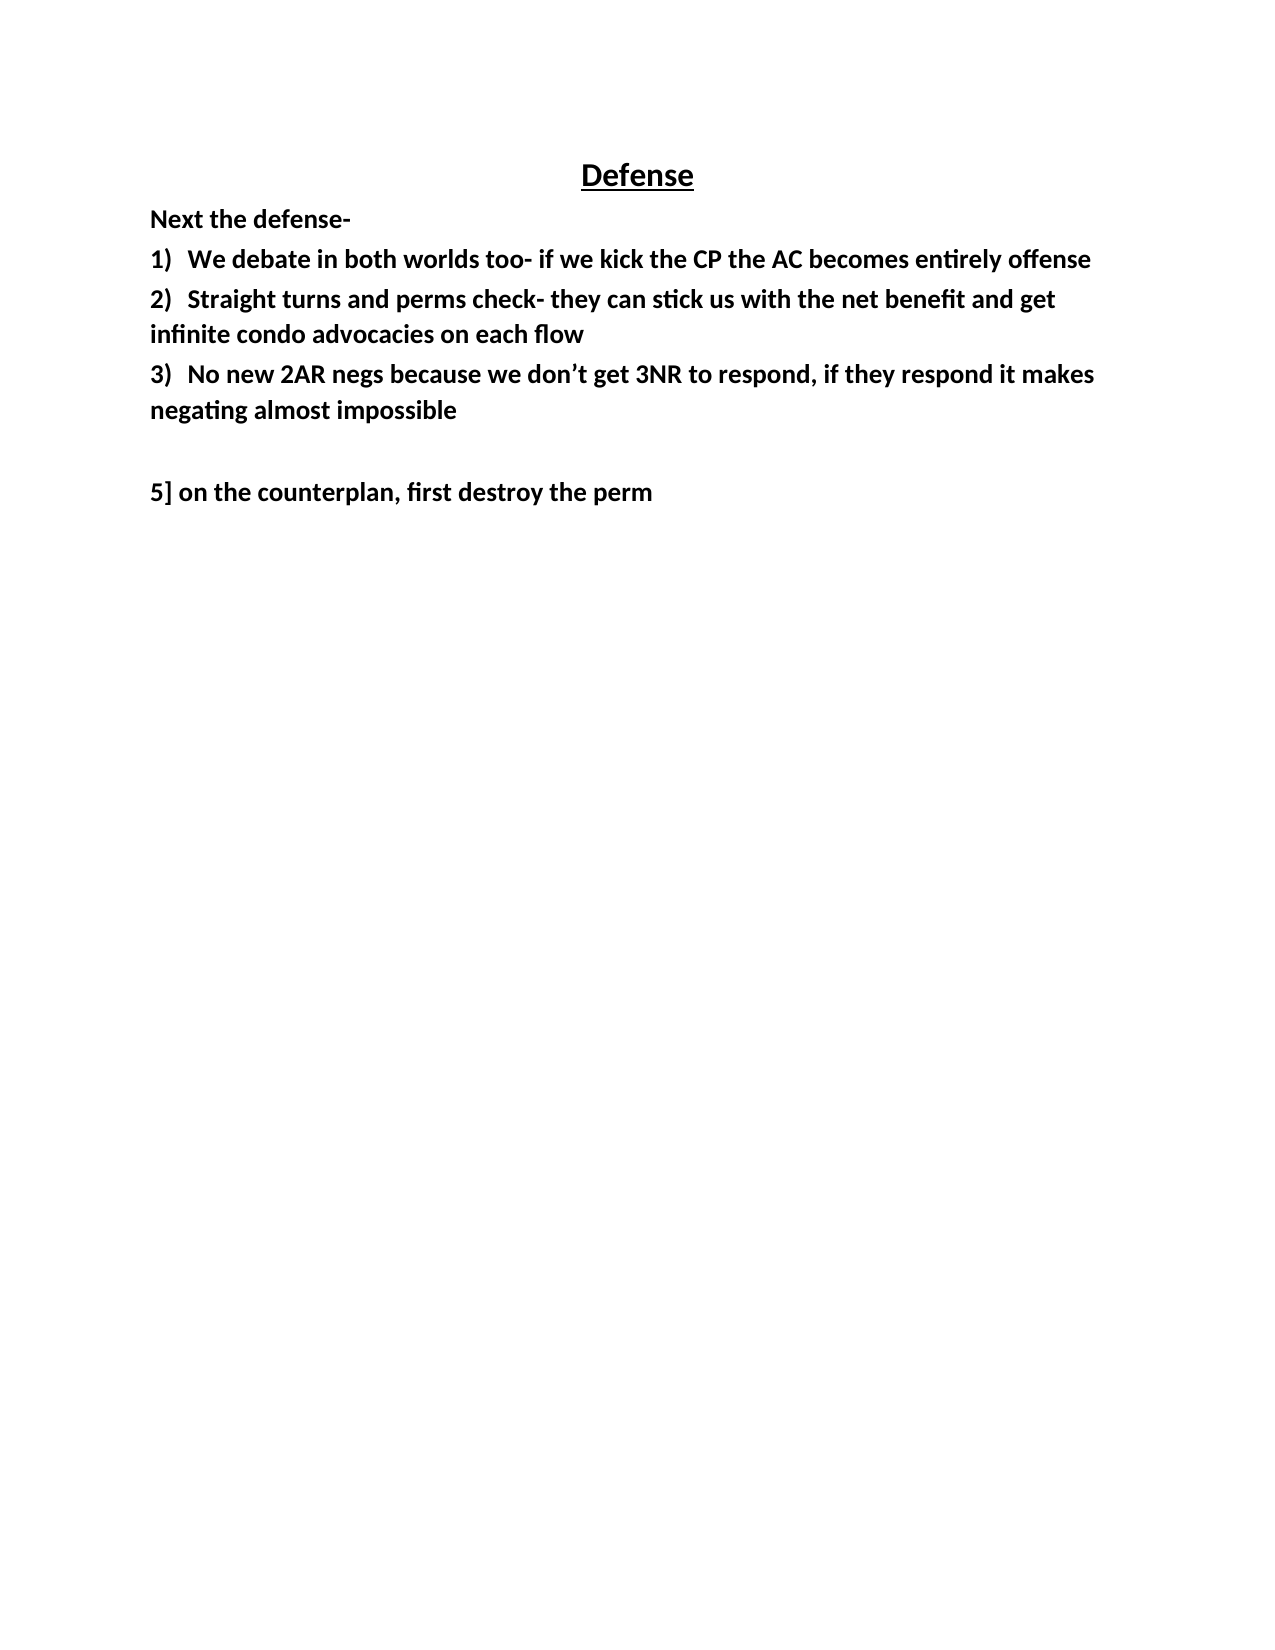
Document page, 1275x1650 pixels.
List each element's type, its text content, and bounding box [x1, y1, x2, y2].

subtitle Next the defense- [150, 202, 1125, 235]
subtitle No new 2AR negs because we don’t get 3NR to respond, if they respond it makes negating almost impossible [150, 357, 1125, 426]
subtitle We debate in both worlds too- if we kick the CP the AC becomes entirely offense [150, 242, 1125, 275]
subtitle 5] on the counterplan, first destroy the perm [150, 475, 1125, 508]
subtitle Defense [150, 154, 1125, 195]
subtitle Straight turns and perms check- they can stick us with the net benefit and get infinite condo advocacies on each flow [150, 282, 1125, 351]
